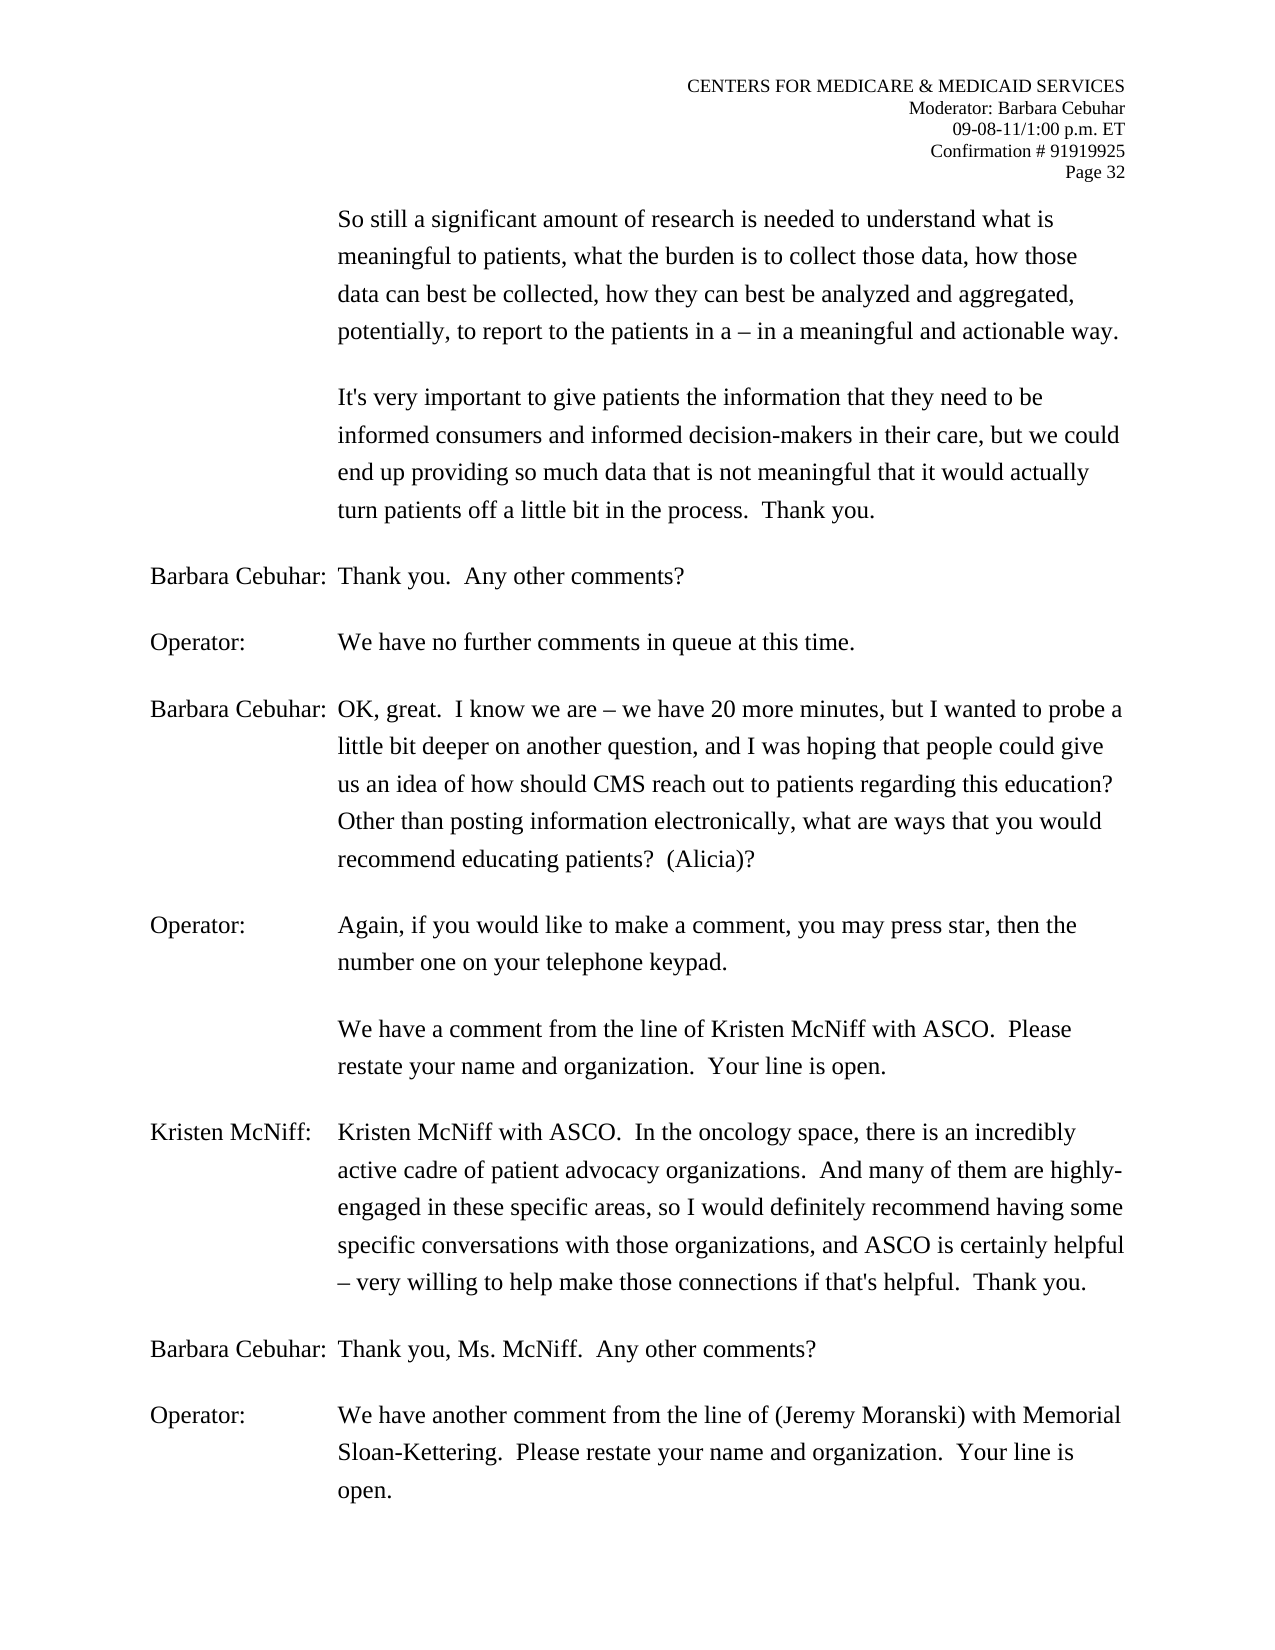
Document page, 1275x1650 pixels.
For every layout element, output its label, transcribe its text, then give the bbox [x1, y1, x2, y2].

text So still a significant amount of research is needed to understand what is meaningful to patients, what the burden is to collect those data, how those data can best be collected, how they can best be analyzed and aggregated, potentially, to report to the patients in a – in a meaningful and actionable way. [150, 195, 1125, 345]
text We have a comment from the line of Kristen McNiff with ASCO. Please restate your name and organization. Your line is open. [150, 1005, 1125, 1080]
text Barbara Cebuhar: OK, great. I know we are – we have 20 more minutes, but I wanted to probe a little bit deeper on another question, and I was hoping that people could give us an idea of how should CMS reach out to patients regarding this education? Other than posting information electronically, what are ways that you would recommend educating patients? (Alicia)? [150, 685, 1125, 872]
text Operator: We have no further comments in queue at this time. [150, 619, 1125, 656]
text Operator: Again, if you would like to make a comment, you may press star, then the number one on your telephone keypad. [150, 901, 1125, 976]
text Kristen McNiff: Kristen McNiff with ASCO. In the oncology space, there is an incredibly active cadre of patient advocacy organizations. And many of them are highly-engaged in these specific areas, so I would definitely recommend having some specific conversations with those organizations, and ASCO is certainly helpful – very willing to help make those connections if that's helpful. Thank you. [150, 1109, 1125, 1296]
text Operator: We have another comment from the line of (Jeremy Moranski) with Memorial Sloan-Kettering. Please restate your name and organization. Your line is open. [150, 1391, 1125, 1504]
text Barbara Cebuhar: Thank you. Any other comments? [150, 552, 1125, 590]
text Barbara Cebuhar: Thank you, Ms. McNiff. Any other comments? [150, 1325, 1125, 1362]
text It's very important to give patients the information that they need to be informed consumers and informed decision-makers in their care, but we could end up providing so much data that is not meaningful that it would actually turn patients off a little bit in the process. Thank you. [150, 374, 1125, 524]
